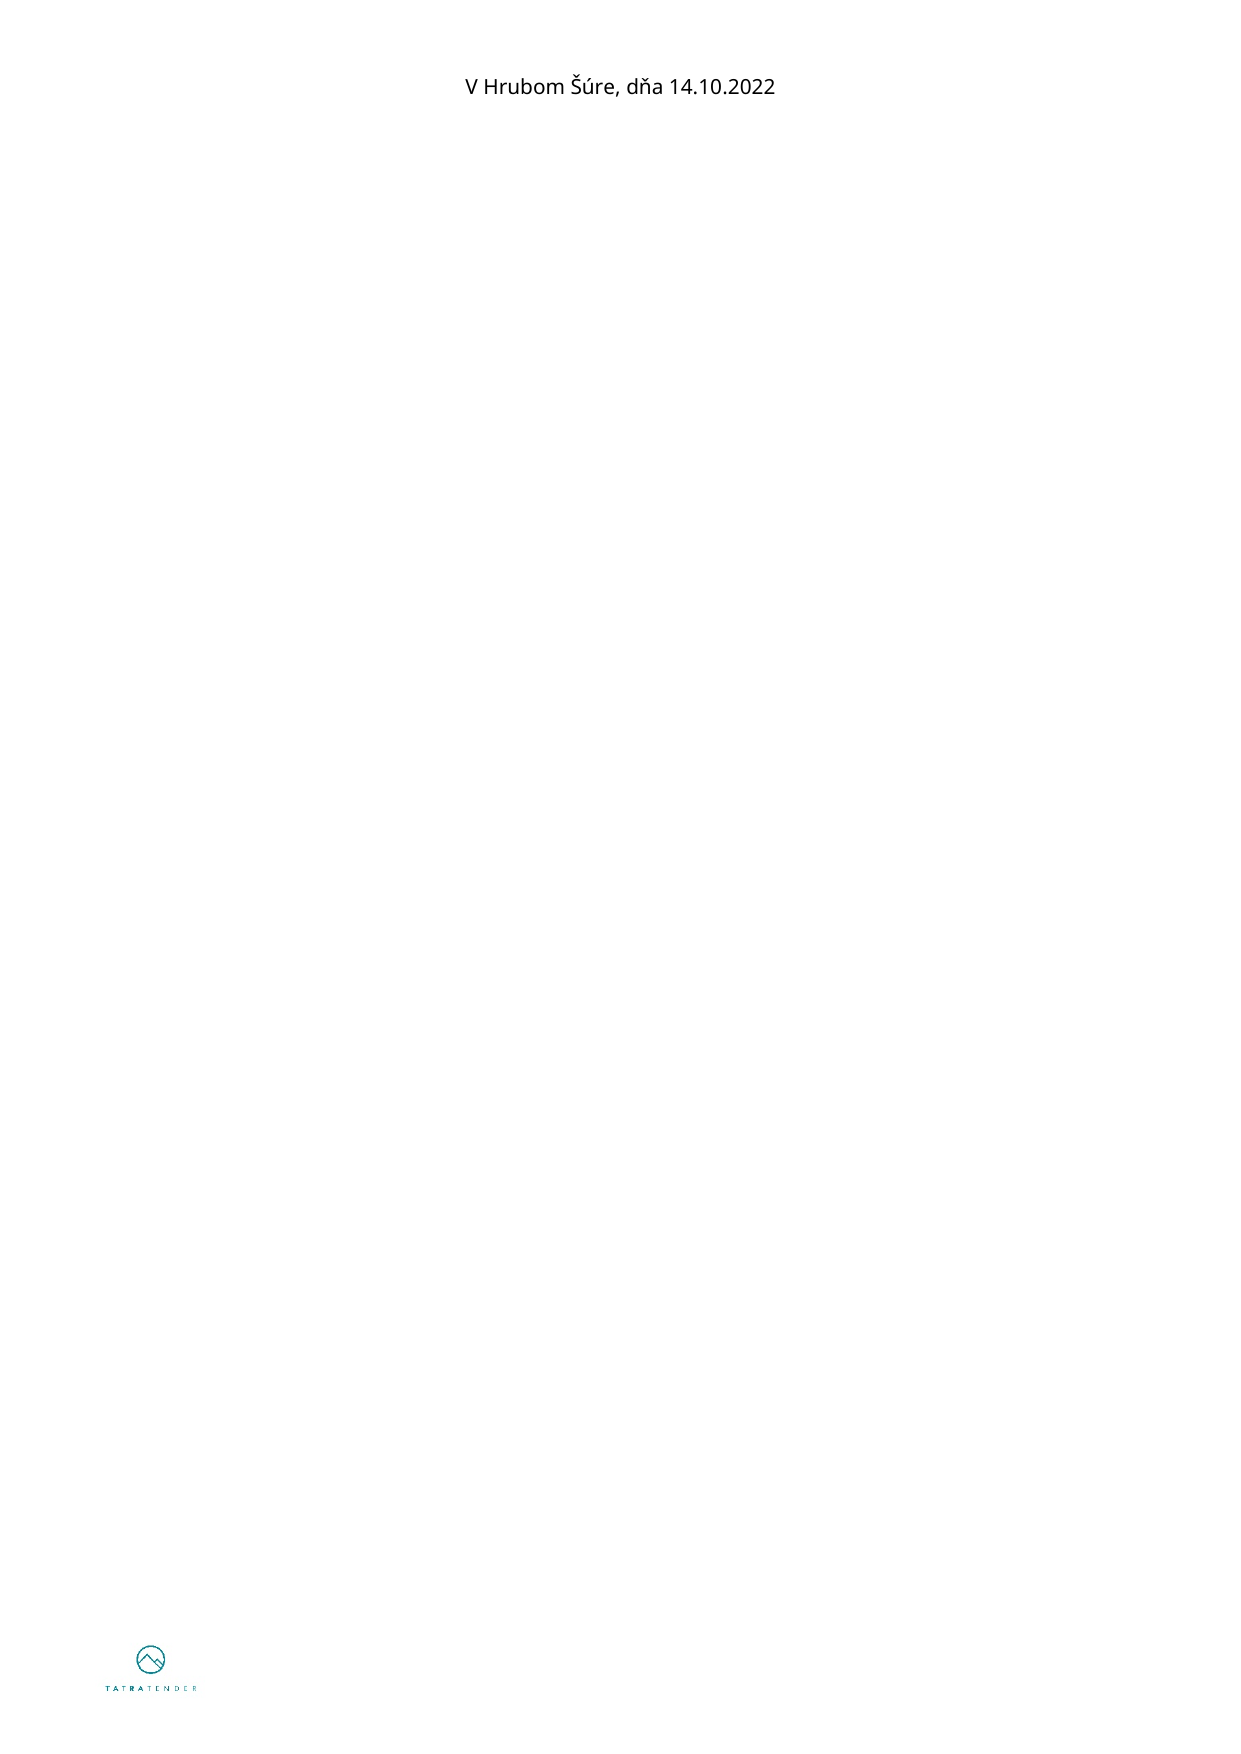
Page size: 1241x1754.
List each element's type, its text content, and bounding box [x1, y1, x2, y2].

text V Hrubom Šúre, dňa 14.10.2022 [148, 72, 1093, 101]
picture [84, 1621, 217, 1715]
